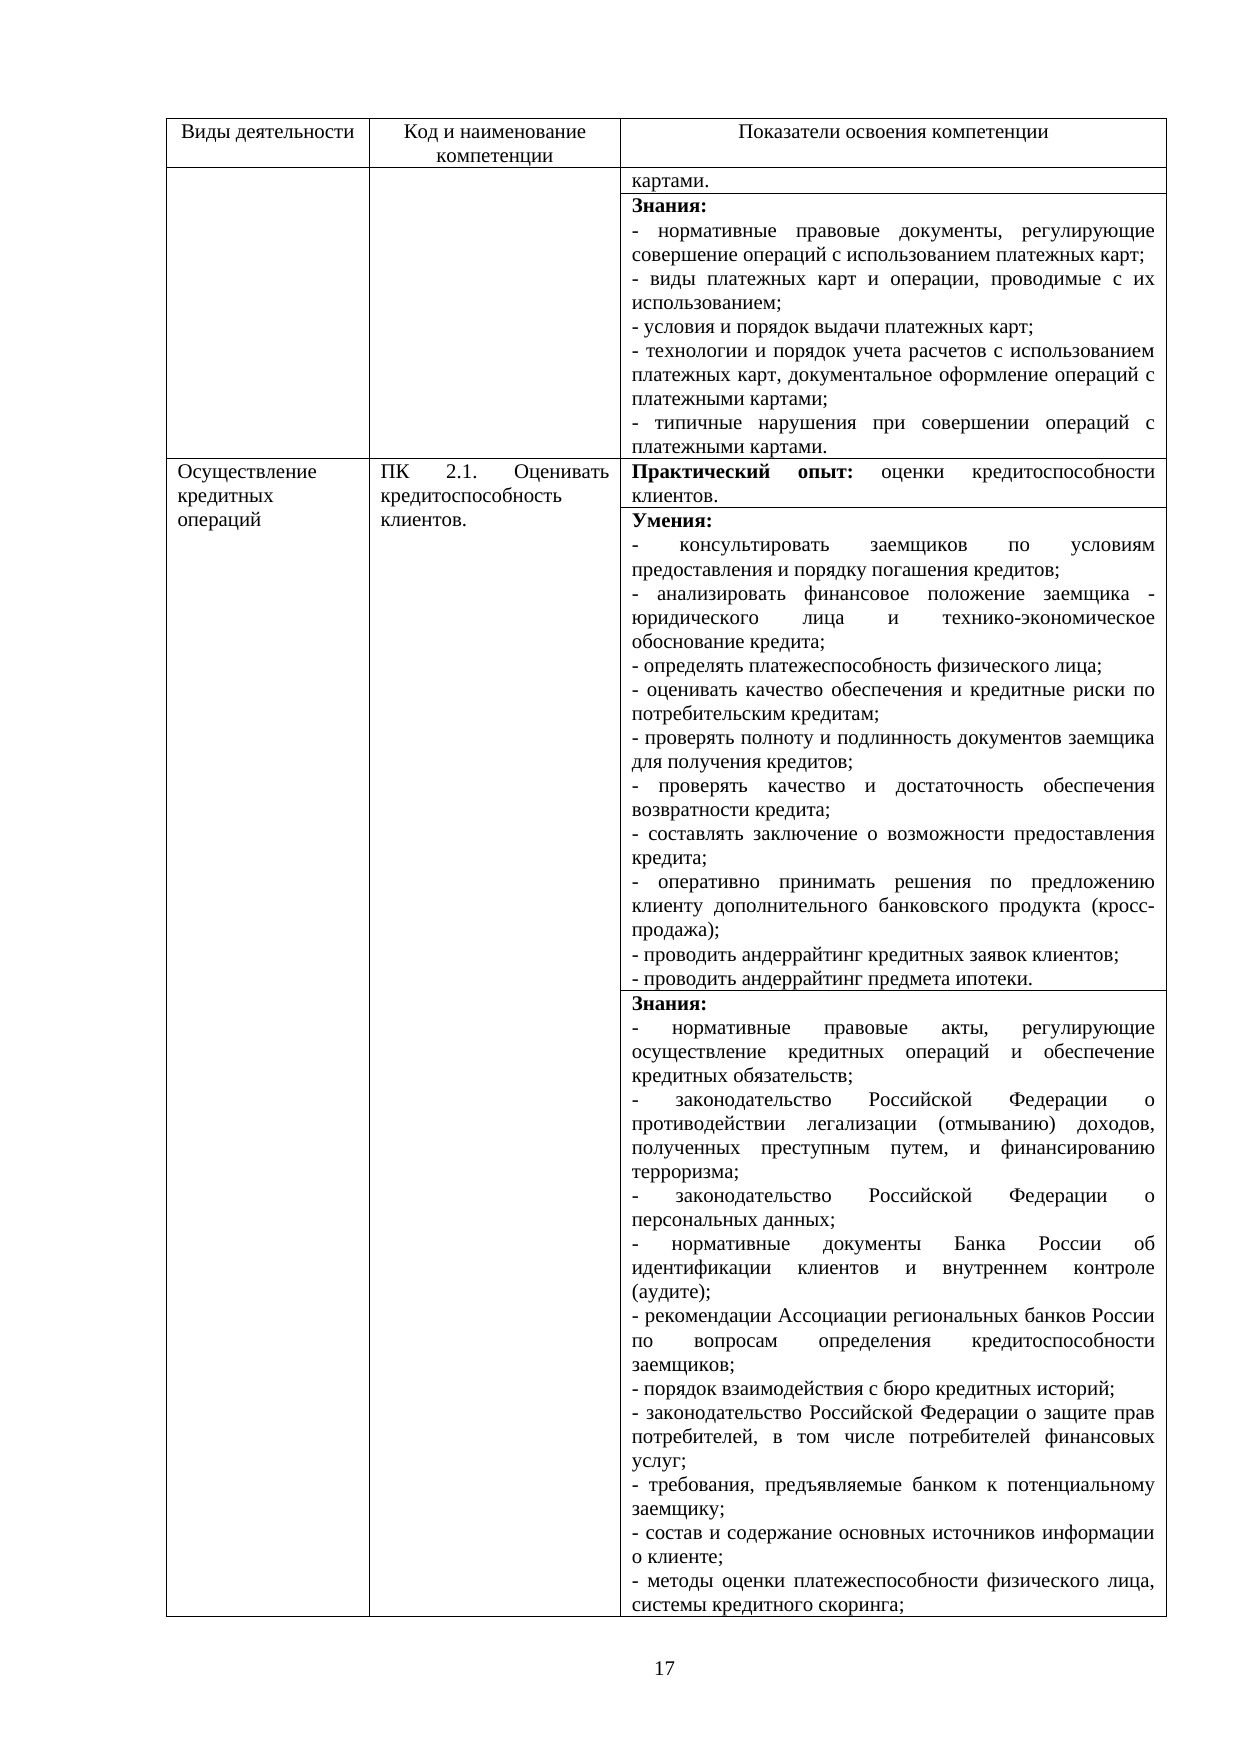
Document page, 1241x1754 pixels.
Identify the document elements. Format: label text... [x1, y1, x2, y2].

table_cell Умения: - консультировать заемщиков по условиям предоставления и порядку погашения кредитов; - анализировать финансовое положение заемщика - юридического лица и технико-экономическое обоснование кредита; - определять платежеспособность физического лица; - оценивать качество обеспечения и кредитные риски по потребительским кредитам; - проверять полноту и подлинность документов заемщика для получения кредитов; - проверять качество и достаточность обеспечения возвратности кредита; - составлять заключение о возможности предоставления кредита; - оперативно принимать решения по предложению клиенту дополнительного банковского продукта (кросс-продажа); - проводить андеррайтинг кредитных заявок клиентов; - проводить андеррайтинг предмета ипотеки. [621, 508, 1166, 989]
table_cell Знания: - нормативные правовые документы, регулирующие совершение операций с использованием платежных карт; - виды платежных карт и операции, проводимые с их использованием; - условия и порядок выдачи платежных карт; - технологии и порядок учета расчетов с использованием платежных карт, документальное оформление операций с платежными картами; - типичные нарушения при совершении операций с платежными картами. [621, 194, 1166, 458]
table_header Показатели освоения компетенции [621, 119, 1166, 167]
table_cell Осуществление кредитных операций [167, 459, 369, 1616]
table_cell ПК 2.1. Оценивать кредитоспособность клиентов. [370, 459, 620, 1616]
table_header Виды деятельности [167, 119, 369, 167]
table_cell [621, 991, 1166, 1616]
table_cell Практический опыт: оценки кредитоспособности клиентов. [621, 459, 1166, 507]
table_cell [621, 168, 1166, 192]
table_header Код и наименование компетенции [370, 119, 620, 167]
